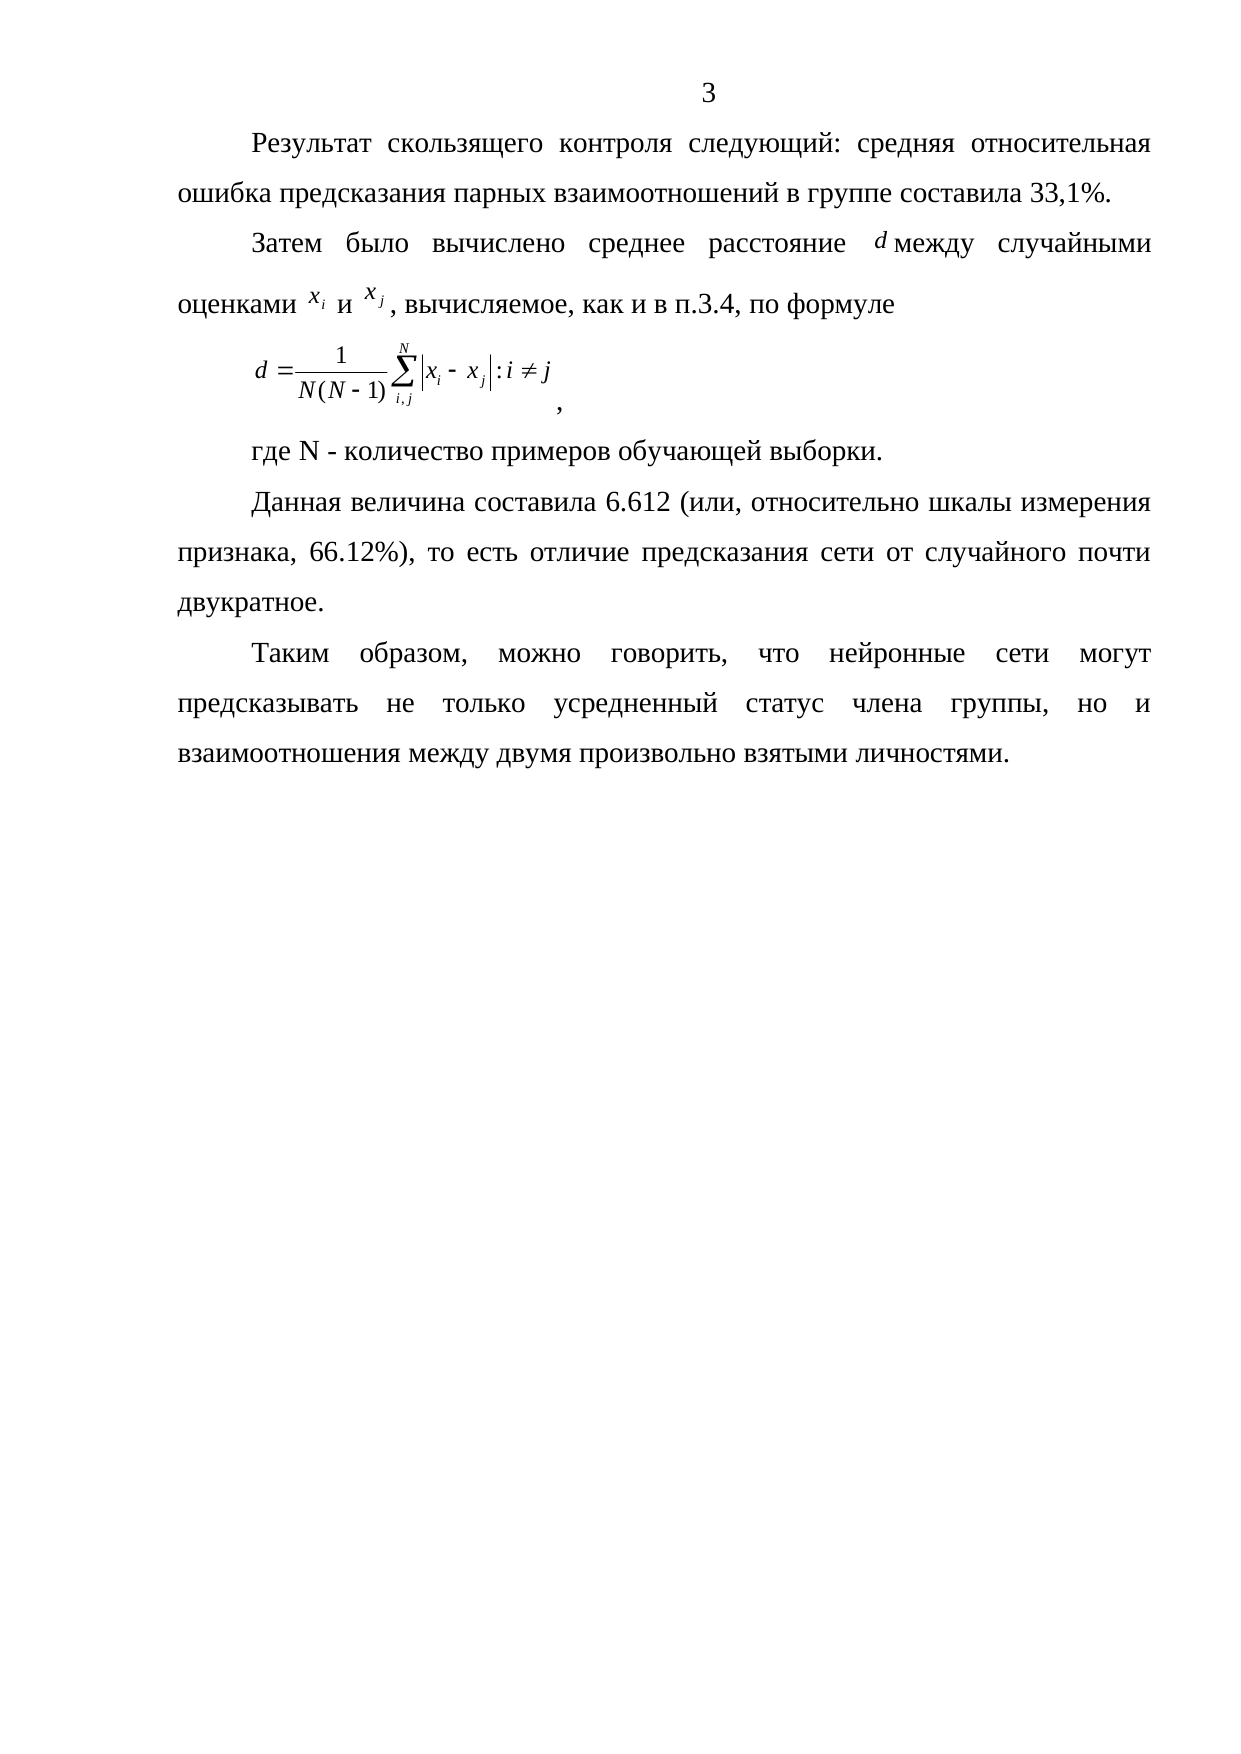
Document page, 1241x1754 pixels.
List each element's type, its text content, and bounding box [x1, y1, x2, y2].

text где N - количество примеров обучающей выборки. [177, 434, 1152, 467]
text , [177, 337, 1152, 417]
text Результат скользящего контроля следующий: средняя относительная ошибка предсказания парных взаимоотношений в группе составила 33,1%. [177, 125, 1152, 209]
text Данная величина составила 6.612 (или, относительно шкалы измерения признака, 66.12%), то есть отличие предсказания сети от случайного почти двукратное. [177, 484, 1152, 618]
text Таким образом, можно говорить, что нейронные сети могут предсказывать не только усредненный статус члена группы, но и взаимоотношения между двумя произвольно взятыми личностями. [177, 635, 1152, 769]
text Затем было вычислено среднее расстояние между случайными оценками и , вычисляемое, как и в п.3.4, по формуле [177, 226, 1152, 320]
